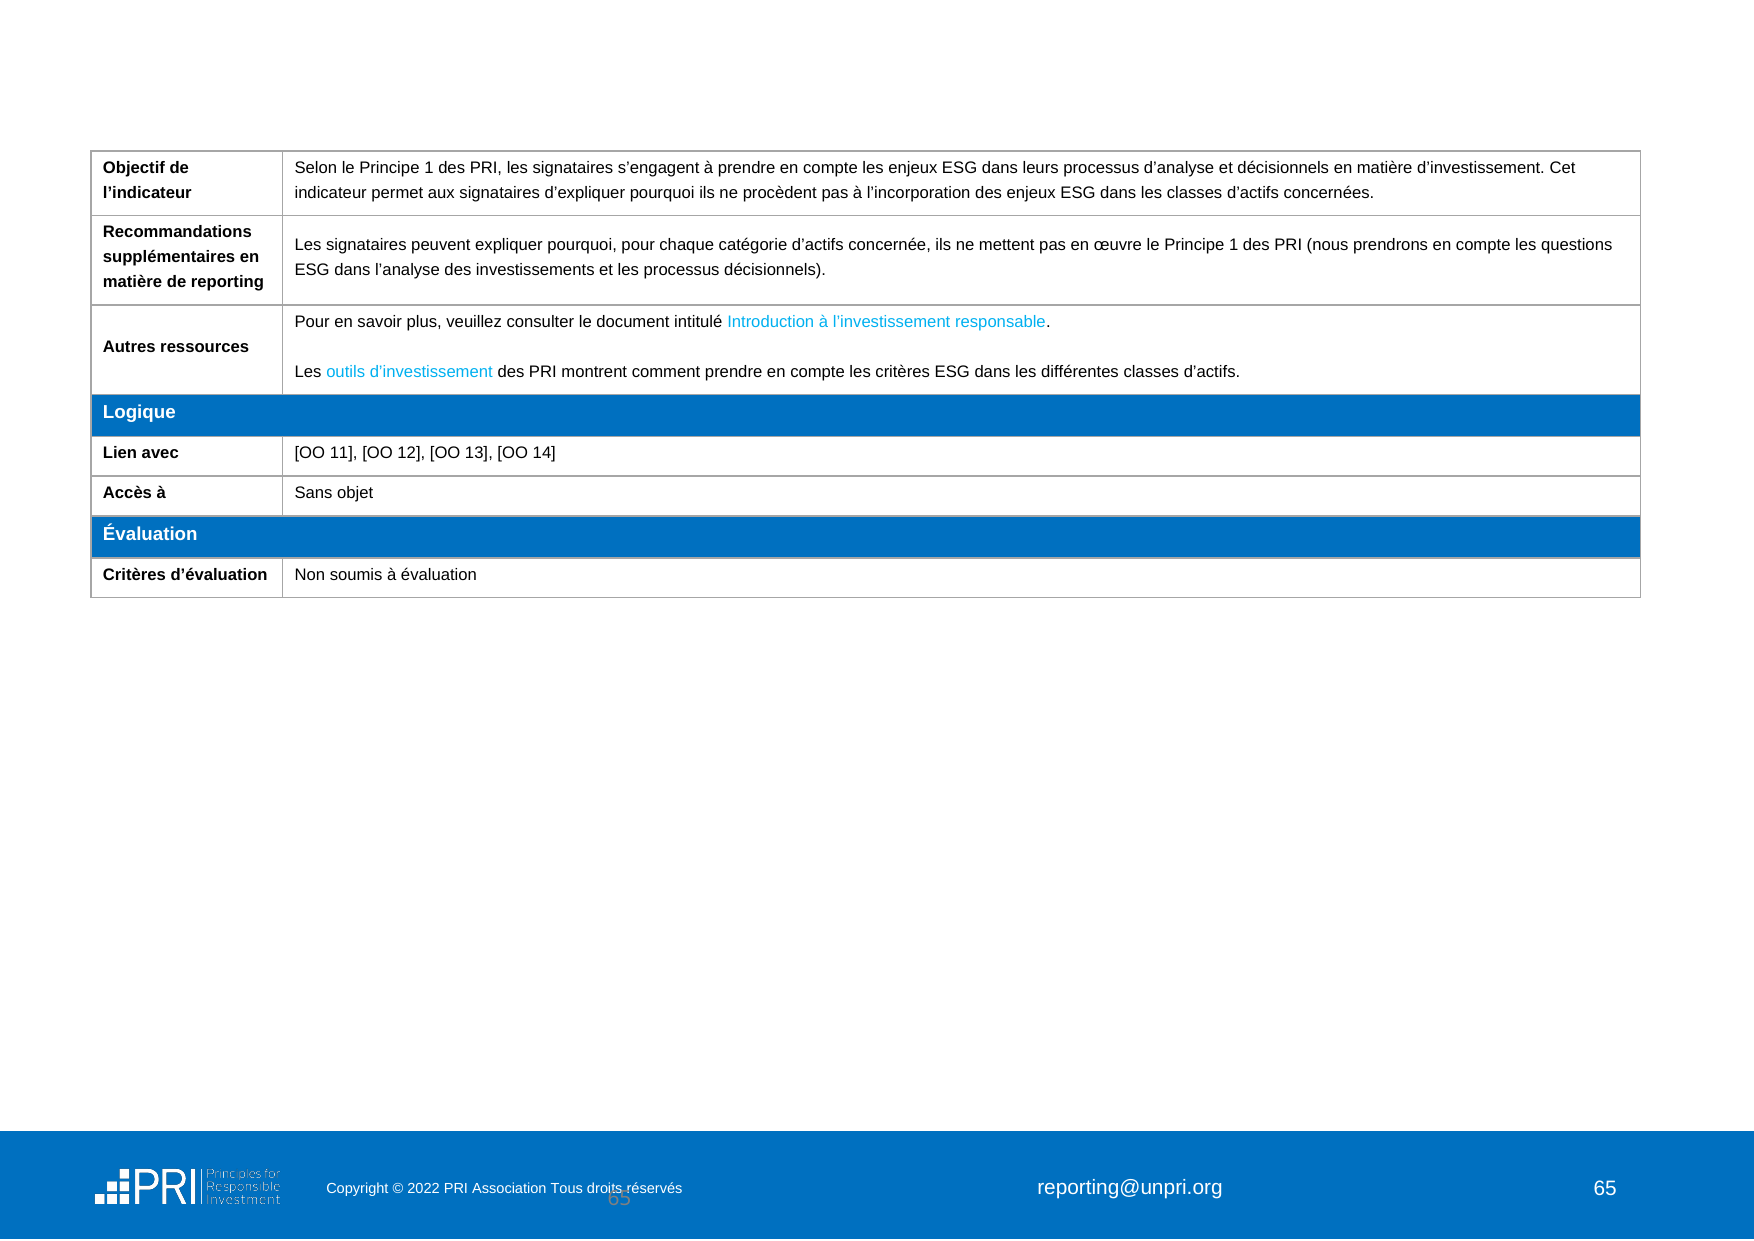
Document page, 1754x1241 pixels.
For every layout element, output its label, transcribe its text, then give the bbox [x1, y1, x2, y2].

table_cell [OO 11], [OO 12], [OO 13], [OO 14] [283, 437, 1640, 475]
table_cell Critères d’évaluation [92, 559, 282, 597]
table_cell Autres ressources [92, 306, 282, 393]
table_cell Objectif de l’indicateur [92, 152, 282, 214]
table_cell Selon le Principe 1 des PRI, les signataires s’engagent à prendre en compte les enjeux ESG dans leurs processus d’analyse et décisionnels en matière d’investissement. Cet indicateur permet aux signataires d’expliquer pourquoi ils ne procèdent pas à l’incorporation des enjeux ESG dans les classes d’actifs concernées. [283, 152, 1640, 214]
table_cell Les signataires peuvent expliquer pourquoi, pour chaque catégorie d’actifs concernée, ils ne mettent pas en œuvre le Principe 1 des PRI (nous prendrons en compte les questions ESG dans l’analyse des investissements et les processus décisionnels). [283, 216, 1640, 304]
table_cell Évaluation [92, 517, 1640, 557]
table_cell Logique [92, 395, 1640, 436]
table_cell Accès à [92, 477, 282, 515]
table_cell Non soumis à évaluation [283, 559, 1640, 597]
table_cell Recommandations supplémentaires en matière de reporting [92, 216, 282, 304]
table_cell Sans objet [283, 477, 1640, 515]
picture [92, 1166, 282, 1207]
table_cell Lien avec [92, 437, 282, 475]
table_cell Pour en savoir plus, veuillez consulter le document intitulé Introduction à l’investissement responsable. Les outils d’investissement des PRI montrent comment prendre en compte les critères ESG dans les différentes classes d’actifs. [283, 306, 1640, 393]
